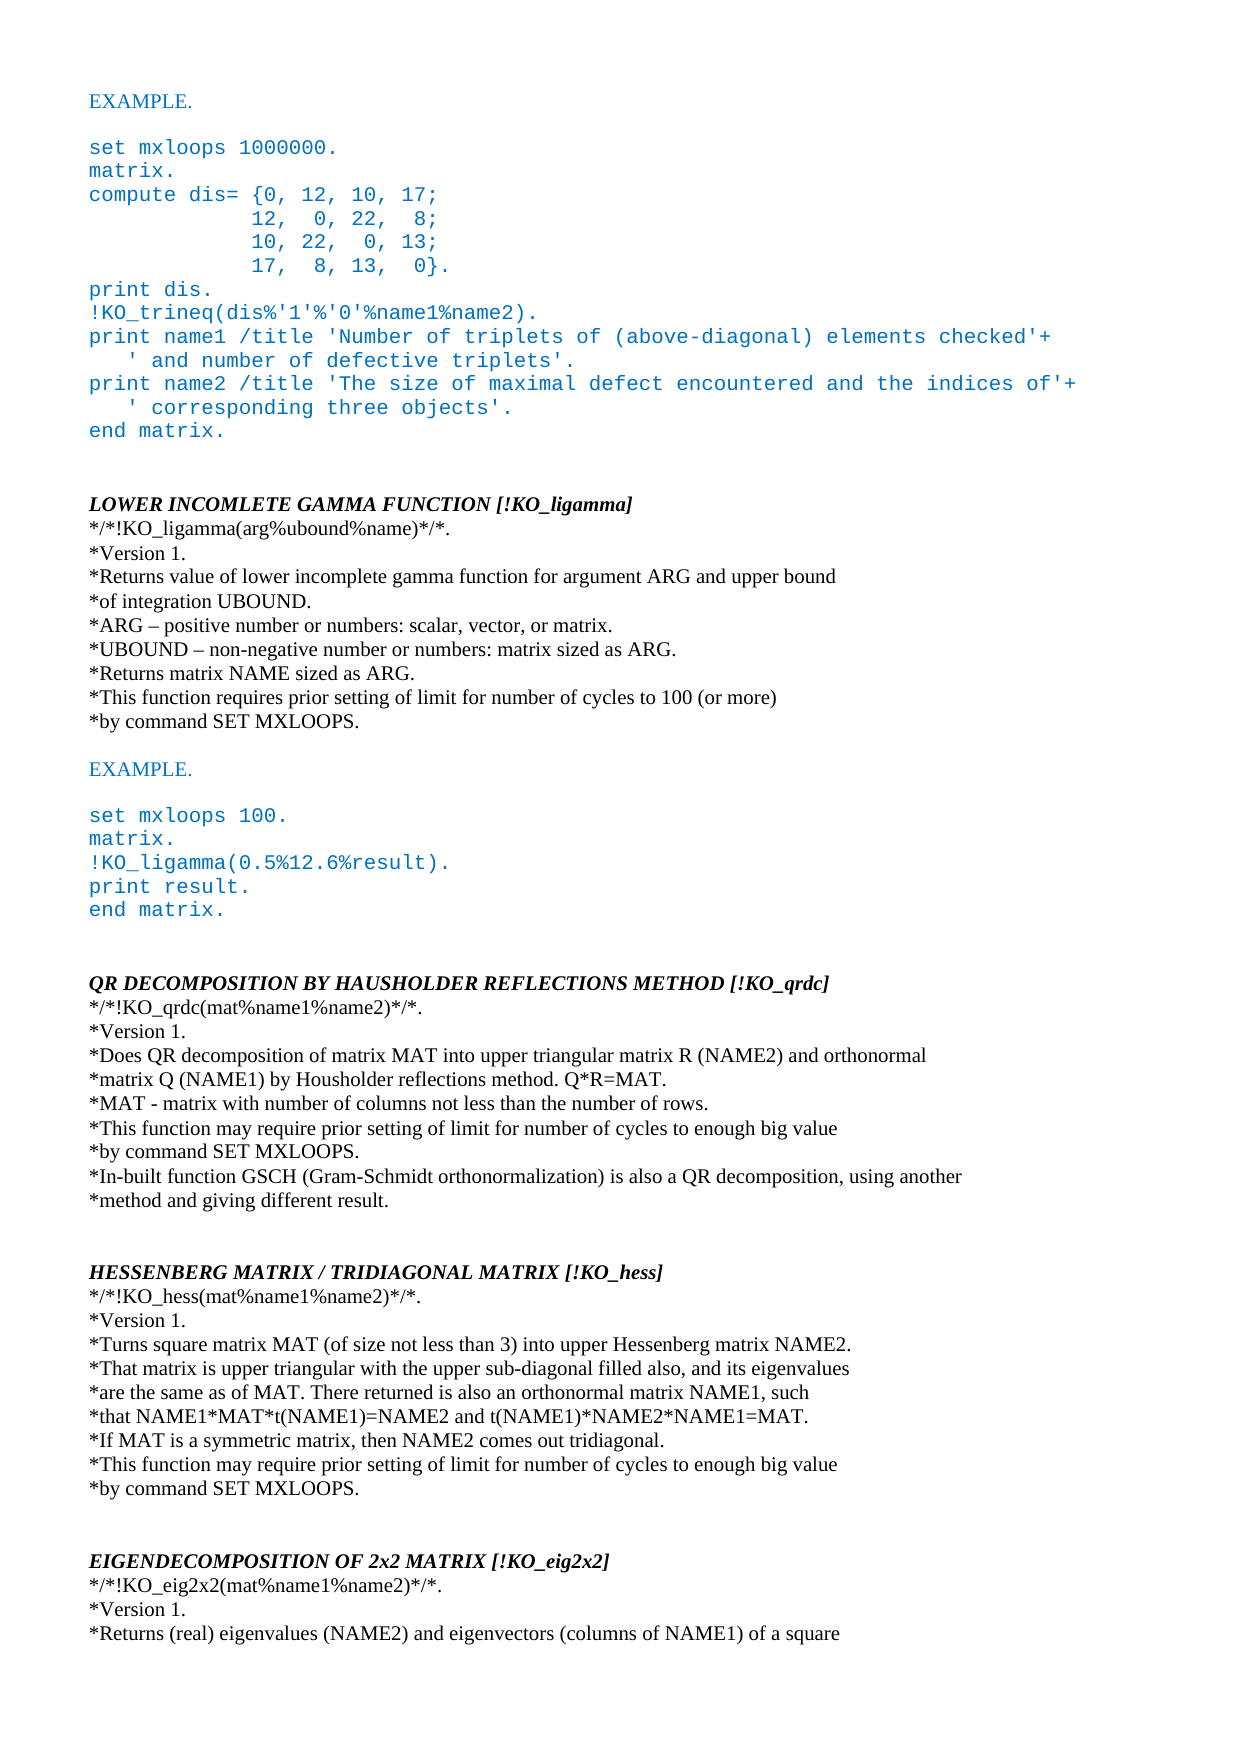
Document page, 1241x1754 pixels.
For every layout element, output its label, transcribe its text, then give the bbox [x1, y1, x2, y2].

text 12, 0, 22, 8; [89, 208, 1152, 231]
text *This function may require prior setting of limit for number of cycles to enough big value [89, 1452, 1152, 1476]
text *Returns matrix NAME sized as ARG. [89, 661, 1152, 685]
text *by command SET MXLOOPS. [89, 709, 1152, 733]
text */*!KO_ligamma(arg%ubound%name)*/*. [89, 516, 1152, 540]
text *That matrix is upper triangular with the upper sub-diagonal filled also, and its eigenvalues [89, 1356, 1152, 1380]
text EXAMPLE. [89, 89, 1152, 113]
text *matrix Q (NAME1) by Housholder reflections method. Q*R=MAT. [89, 1067, 1152, 1091]
text ' and number of defective triplets'. [89, 349, 1152, 373]
text *Returns value of lower incomplete gamma function for argument ARG and upper bound [89, 564, 1152, 588]
subtitle LOWER INCOMLETE GAMMA FUNCTION [!KO_ligamma] [89, 492, 1152, 516]
text *This function requires prior setting of limit for number of cycles to 100 (or more) [89, 685, 1152, 709]
subtitle EIGENDECOMPOSITION OF 2x2 MATRIX [!KO_eig2x2] [89, 1548, 1152, 1573]
text *by command SET MXLOOPS. [89, 1476, 1152, 1500]
text */*!KO_hess(mat%name1%name2)*/*. [89, 1284, 1152, 1308]
text ' corresponding three objects'. [89, 397, 1152, 421]
subtitle HESSENBERG MATRIX / TRIDIAGONAL MATRIX [!KO_hess] [89, 1260, 1152, 1284]
subtitle QR DECOMPOSITION BY HAUSHOLDER REFLECTIONS METHOD [!KO_qrdc] [89, 971, 1152, 995]
text !KO_trineq(dis%'1'%'0'%name1%name2). [89, 302, 1152, 326]
text set mxloops 1000000. [89, 137, 1152, 160]
text *Does QR decomposition of matrix MAT into upper triangular matrix R (NAME2) and orthonormal [89, 1043, 1152, 1067]
text */*!KO_qrdc(mat%name1%name2)*/*. [89, 995, 1152, 1019]
text end matrix. [89, 899, 1152, 923]
text *Version 1. [89, 1597, 1152, 1621]
text */*!KO_eig2x2(mat%name1%name2)*/*. [89, 1573, 1152, 1597]
text !KO_ligamma(0.5%12.6%result). [89, 852, 1152, 876]
text print name1 /title 'Number of triplets of (above-diagonal) elements checked'+ [89, 326, 1152, 349]
text *method and giving different result. [89, 1188, 1152, 1212]
text *This function may require prior setting of limit for number of cycles to enough big value [89, 1115, 1152, 1139]
text matrix. [89, 828, 1152, 852]
text matrix. [89, 160, 1152, 184]
text *In-built function GSCH (Gram-Schmidt orthonormalization) is also a QR decomposition, using another [89, 1163, 1152, 1188]
text *of integration UBOUND. [89, 588, 1152, 613]
text *MAT - matrix with number of columns not less than the number of rows. [89, 1091, 1152, 1115]
text end matrix. [89, 421, 1152, 444]
text EXAMPLE. [89, 757, 1152, 781]
text *ARG – positive number or numbers: scalar, vector, or matrix. [89, 613, 1152, 637]
text *If MAT is a symmetric matrix, then NAME2 comes out tridiagonal. [89, 1428, 1152, 1452]
text *Version 1. [89, 540, 1152, 564]
text *by command SET MXLOOPS. [89, 1139, 1152, 1163]
text 10, 22, 0, 13; [89, 231, 1152, 255]
text *Version 1. [89, 1308, 1152, 1332]
text print result. [89, 876, 1152, 899]
text 17, 8, 13, 0}. [89, 255, 1152, 279]
text set mxloops 100. [89, 805, 1152, 828]
text *Returns (real) eigenvalues (NAME2) and eigenvectors (columns of NAME1) of a square [89, 1621, 1152, 1645]
text *Turns square matrix MAT (of size not less than 3) into upper Hessenberg matrix NAME2. [89, 1332, 1152, 1356]
text print dis. [89, 279, 1152, 302]
text compute dis= {0, 12, 10, 17; [89, 184, 1152, 208]
text *that NAME1*MAT*t(NAME1)=NAME2 and t(NAME1)*NAME2*NAME1=MAT. [89, 1404, 1152, 1428]
text *UBOUND – non-negative number or numbers: matrix sized as ARG. [89, 637, 1152, 661]
text print name2 /title 'The size of maximal defect encountered and the indices of'+ [89, 373, 1152, 397]
text *are the same as of MAT. There returned is also an orthonormal matrix NAME1, such [89, 1380, 1152, 1404]
text *Version 1. [89, 1019, 1152, 1043]
